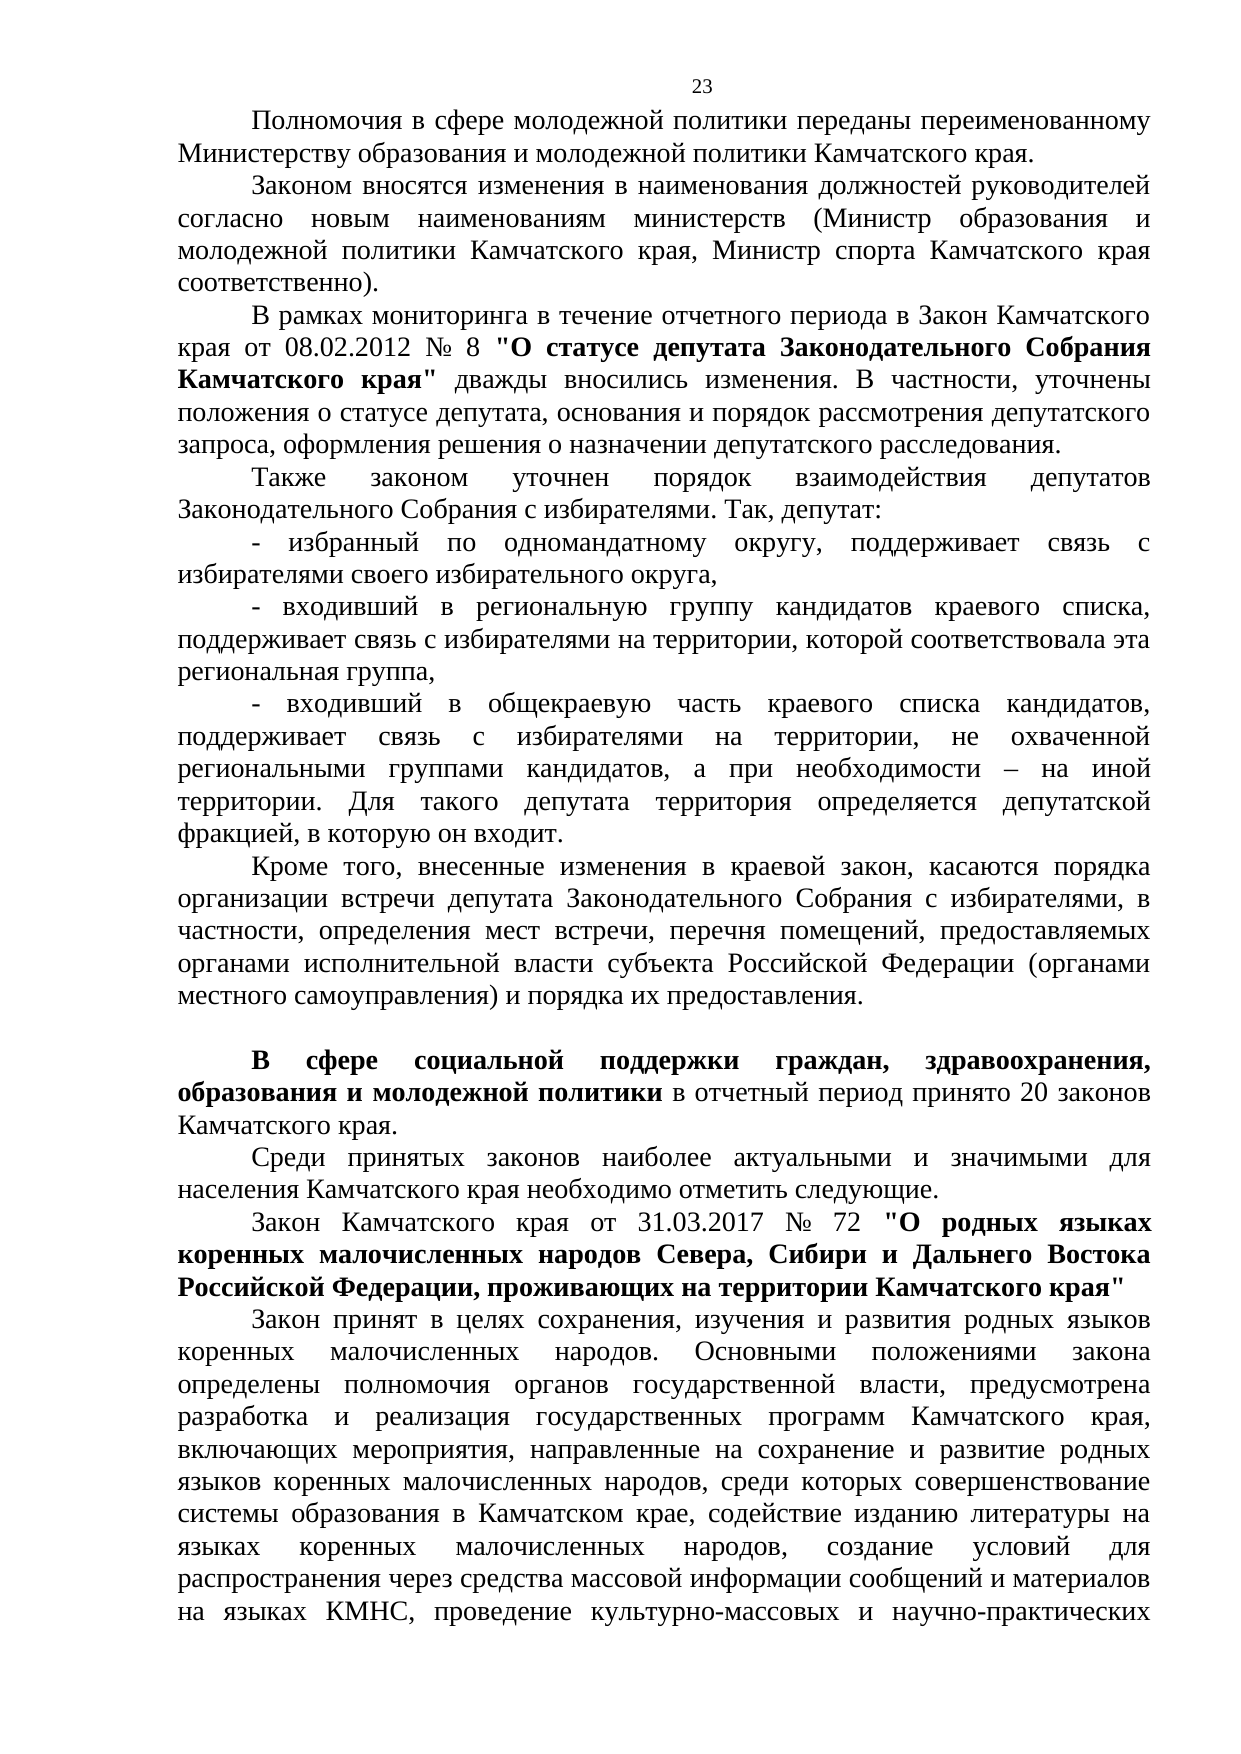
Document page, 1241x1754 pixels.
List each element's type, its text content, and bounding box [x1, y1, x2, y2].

text Также законом уточнен порядок взаимодействия депутатов Законодательного Собрания с избирателями. Так, депутат: [177, 460, 1152, 524]
text Законом вносятся изменения в наименования должностей руководителей согласно новым наименованиям министерств (Министр образования и молодежной политики Камчатского края, Министр спорта Камчатского края соответственно). [177, 168, 1152, 298]
text В рамках мониторинга в течение отчетного периода в Закон Камчатского края от 08.02.2012 № 8 "О статусе депутата Законодательного Собрания Камчатского края" дважды вносились изменения. В частности, уточнены положения о статусе депутата, основания и порядок рассмотрения депутатского запроса, оформления решения о назначении депутатского расследования. [177, 298, 1152, 460]
text Среди принятых законов наиболее актуальными и значимыми для населения Камчатского края необходимо отметить следующие. [177, 1140, 1152, 1205]
text - входивший в общекраевую часть краевого списка кандидатов, поддерживает связь с избирателями на территории, не охваченной региональными группами кандидатов, а при необходимости – на иной территории. Для такого депутата территория определяется депутатской фракцией, в которую он входит. [177, 687, 1152, 848]
text Полномочия в сфере молодежной политики переданы переименованному Министерству образования и молодежной политики Камчатского края. [177, 103, 1152, 168]
text - входивший в региональную группу кандидатов краевого списка, поддерживает связь с избирателями на территории, которой соответствовала эта региональная группа, [177, 589, 1152, 687]
text - избранный по одномандатному округу, поддерживает связь с избирателями своего избирательного округа, [177, 524, 1152, 589]
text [177, 1302, 1152, 1626]
text В сфере социальной поддержки граждан, здравоохранения, образования и молодежной политики в отчетный период принято 20 законов Камчатского края. [177, 1043, 1152, 1140]
text Кроме того, внесенные изменения в краевой закон, касаются порядка организации встречи депутата Законодательного Собрания с избирателями, в частности, определения мест встречи, перечня помещений, предоставляемых органами исполнительной власти субъекта Российской Федерации (органами местного самоуправления) и порядка их предоставления. [177, 848, 1152, 1011]
text Закон Камчатского края от 31.03.2017 № 72 "О родных языках коренных малочисленных народов Севера, Сибири и Дальнего Востока Российской Федерации, проживающих на территории Камчатского края" [177, 1205, 1152, 1302]
